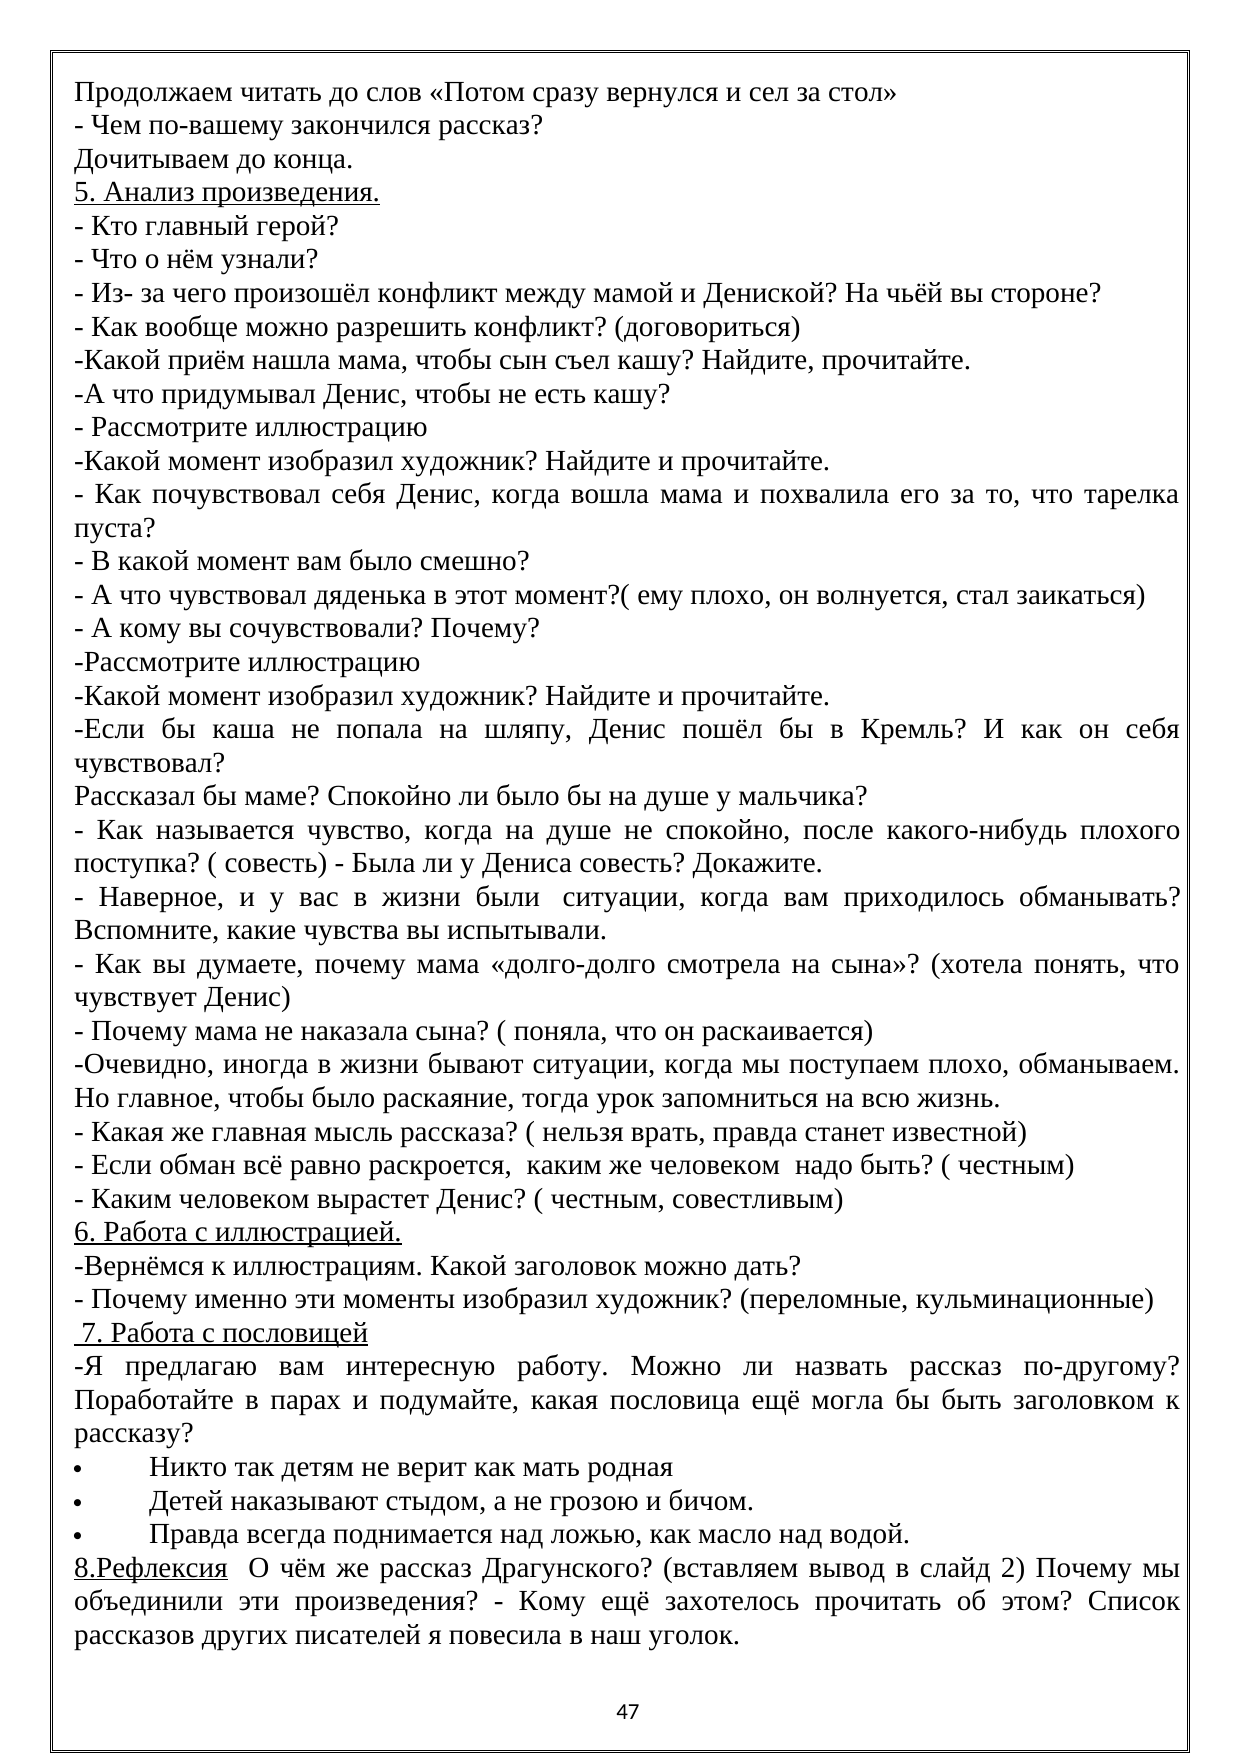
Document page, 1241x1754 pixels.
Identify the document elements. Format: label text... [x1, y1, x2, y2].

text -Какой момент изобразил художник? Найдите и прочитайте. [74, 678, 1181, 711]
text - Как вы думаете, почему мама «долго-долго смотрела на сына»? (хотела понять, что чувствует Денис) [74, 946, 1181, 1013]
text - Что о нём узнали? [74, 242, 1181, 275]
text -А что придумывал Денис, чтобы не есть кашу? [74, 376, 1181, 409]
text - Рассмотрите иллюстрацию [74, 409, 1181, 443]
text - Как называется чувство, когда на душе не спокойно, после какого-нибудь плохого поступка? ( совесть) - Была ли у Дениса совесть? Докажите. [74, 812, 1181, 879]
text - А что чувствовал дяденька в этот момент?( ему плохо, он волнуется, стал заикаться) [74, 577, 1181, 611]
text Дочитываем до конца. [74, 141, 1181, 174]
text -Очевидно, иногда в жизни бывают ситуации, когда мы поступаем плохо, обманываем. Но главное, чтобы было раскаяние, тогда урок запомниться на всю жизнь. [74, 1047, 1181, 1114]
text - Из- за чего произошёл конфликт между мамой и Дениской? На чьёй вы стороне? [74, 275, 1181, 309]
text -Вернёмся к иллюстрациям. Какой заголовок можно дать? [74, 1248, 1181, 1281]
text - Как почувствовал себя Денис, когда вошла мама и похвалила его за то, что тарелка пуста? [74, 476, 1181, 543]
text Рассказал бы маме? Спокойно ли было бы на душе у мальчика? [74, 778, 1181, 812]
text -Какой приём нашла мама, чтобы сын съел кашу? Найдите, прочитайте. [74, 342, 1181, 376]
text -Я предлагаю вам интересную работу. Можно ли назвать рассказ по-другому? Поработайте в парах и подумайте, какая пословица ещё могла бы быть заголовком к рассказу? [74, 1348, 1181, 1449]
text - Почему именно эти моменты изобразил художник? (переломные, кульминационные) [74, 1281, 1181, 1315]
text 8.Рефлексия О чём же рассказ Драгунского? (вставляем вывод в слайд 2) Почему мы объединили эти произведения? - Кому ещё захотелось прочитать об этом? Список рассказов других писателей я повесила в наш уголок. [74, 1550, 1181, 1650]
list Никто так детям не верит как мать родная [74, 1449, 1181, 1483]
text 6. Работа с иллюстрацией. [74, 1214, 1181, 1248]
text - Как вообще можно разрешить конфликт? (договориться) [74, 309, 1181, 342]
text - Кто главный герой? [74, 208, 1181, 242]
text -Какой момент изобразил художник? Найдите и прочитайте. [74, 443, 1181, 476]
text -Рассмотрите иллюстрацию [74, 644, 1181, 678]
text - Какая же главная мысль рассказа? ( нельзя врать, правда станет известной) [74, 1114, 1181, 1147]
text 7. Работа с пословицей [74, 1315, 1181, 1348]
text - В какой момент вам было смешно? [74, 543, 1181, 577]
list Детей наказывают стыдом, а не грозою и бичом. [74, 1483, 1181, 1516]
text 5. Анализ произведения. [74, 174, 1181, 208]
text - Чем по-вашему закончился рассказ? [74, 107, 1181, 141]
text Продолжаем читать до слов «Потом сразу вернулся и сел за стол» [74, 74, 1181, 107]
text - Если обман всё равно раскроется, каким же человеком надо быть? ( честным) [74, 1147, 1181, 1181]
text - А кому вы сочувствовали? Почему? [74, 611, 1181, 644]
text - Наверное, и у вас в жизни были ситуации, когда вам приходилось обманывать? Вспомните, какие чувства вы испытывали. [74, 879, 1181, 946]
list Правда всегда поднимается над ложью, как масло над водой. [74, 1516, 1181, 1550]
text - Почему мама не наказала сына? ( поняла, что он раскаивается) [74, 1013, 1181, 1047]
text -Если бы каша не попала на шляпу, Денис пошёл бы в Кремль? И как он себя чувствовал? [74, 711, 1181, 778]
text - Каким человеком вырастет Денис? ( честным, совестливым) [74, 1181, 1181, 1214]
